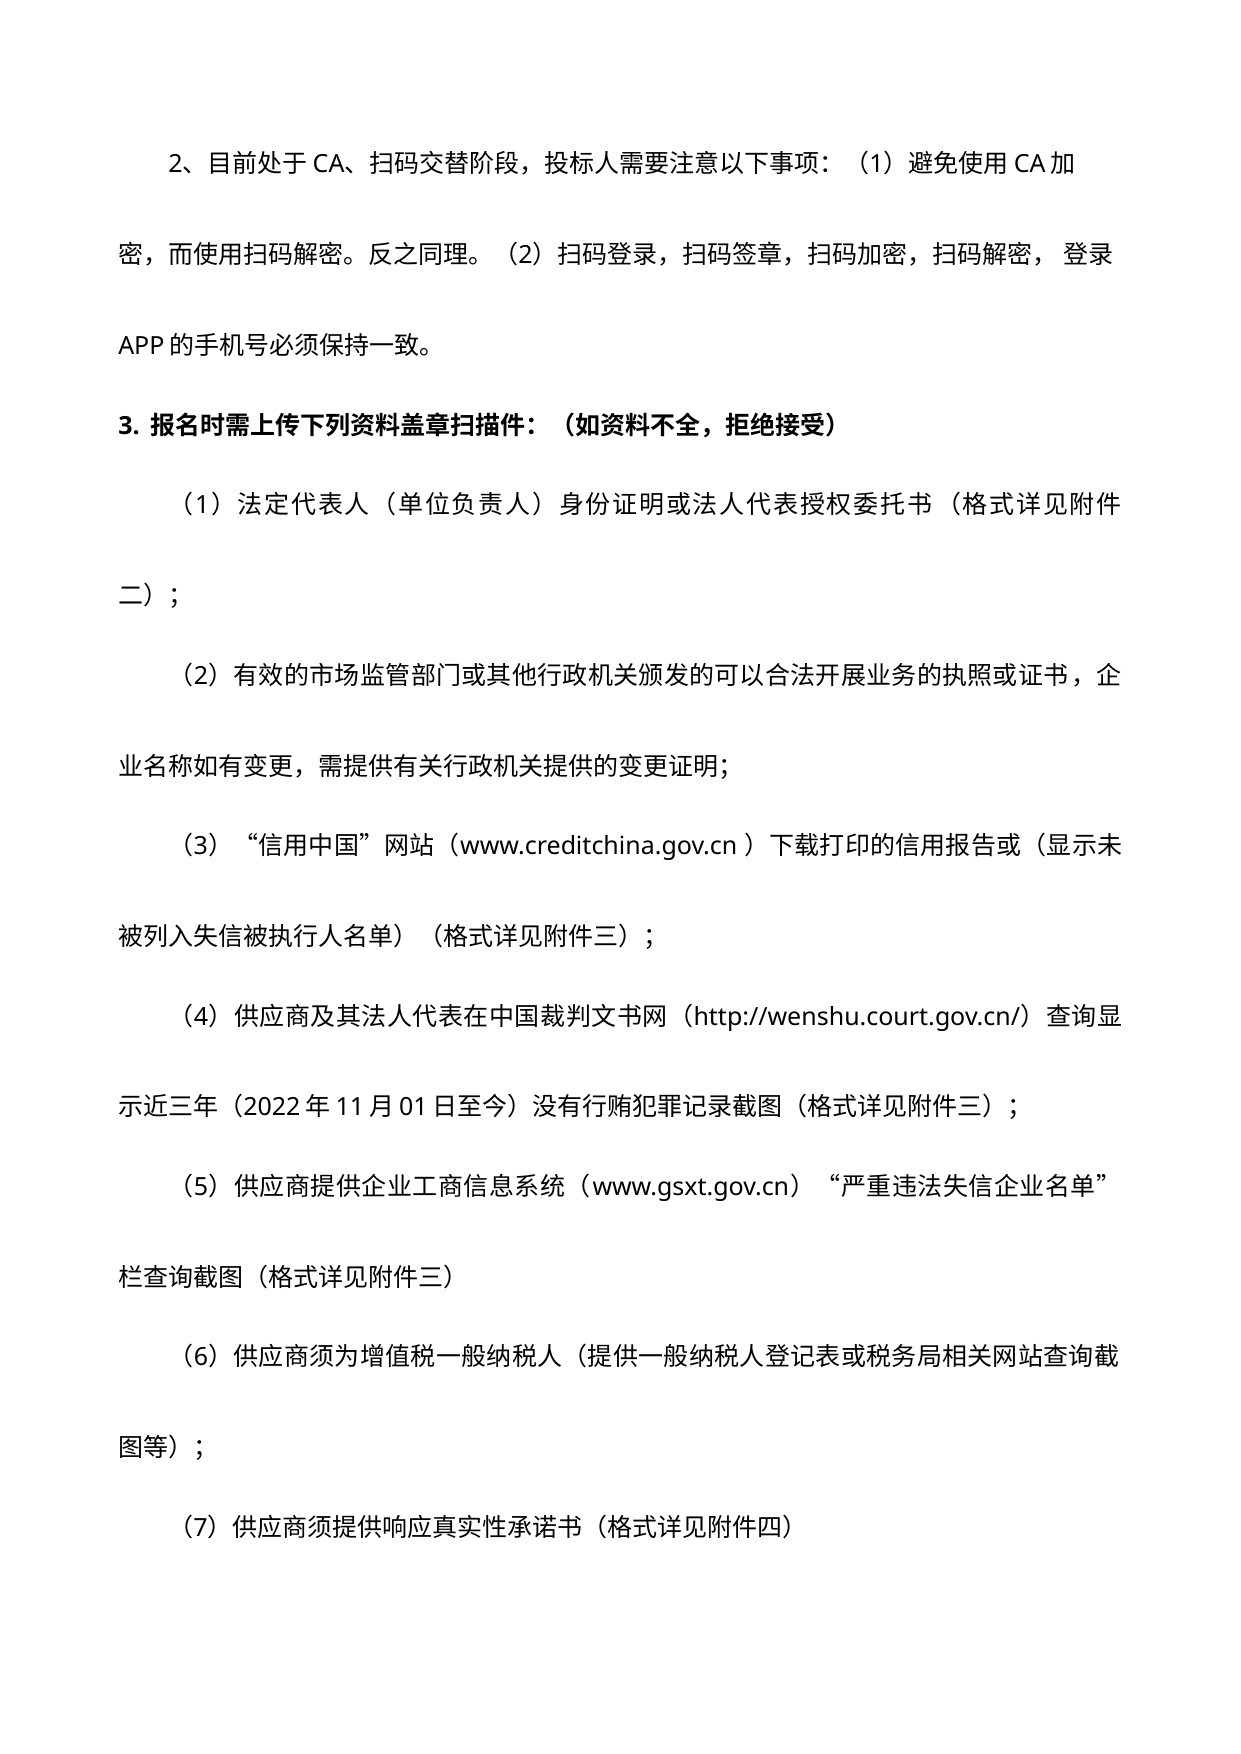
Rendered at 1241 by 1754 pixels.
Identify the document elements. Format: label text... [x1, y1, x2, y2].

text （6）供应商须为增值税一般纳税人（提供一般纳税人登记表或税务局相关网站查询截图等）； [118, 1322, 1122, 1478]
text （2）有效的市场监管部门或其他行政机关颁发的可以合法开展业务的执照或证书，企业名称如有变更，需提供有关行政机关提供的变更证明； [118, 641, 1122, 797]
text （5）供应商提供企业工商信息系统（www.gsxt.gov.cn）“严重违法失信企业名单”栏查询截图（格式详见附件三） [118, 1152, 1122, 1308]
text （1）法定代表人（单位负责人）身份证明或法人代表授权委托书（格式详见附件二）； [118, 470, 1122, 626]
text （4）供应商及其法人代表在中国裁判文书网（http://wenshu.court.gov.cn/）查询显示近三年（2022年11月01日至今）没有行贿犯罪记录截图（格式详见附件三）； [118, 982, 1122, 1137]
list 报名时需上传下列资料盖章扫描件：（如资料不全，拒绝接受） [118, 391, 1122, 456]
text 2、目前处于CA、扫码交替阶段，投标人需要注意以下事项：（1）避免使用CA加密，而使用扫码解密。反之同理。（2）扫码登录，扫码签章，扫码加密，扫码解密， 登录APP的手机号必须保持一致。 [118, 129, 1122, 376]
text （3）“信用中国”网站（www.creditchina.gov.cn ）下载打印的信用报告或（显示未被列入失信被执行人名单）（格式详见附件三）； [118, 811, 1122, 967]
text （7）供应商须提供响应真实性承诺书（格式详见附件四） [118, 1493, 1122, 1558]
